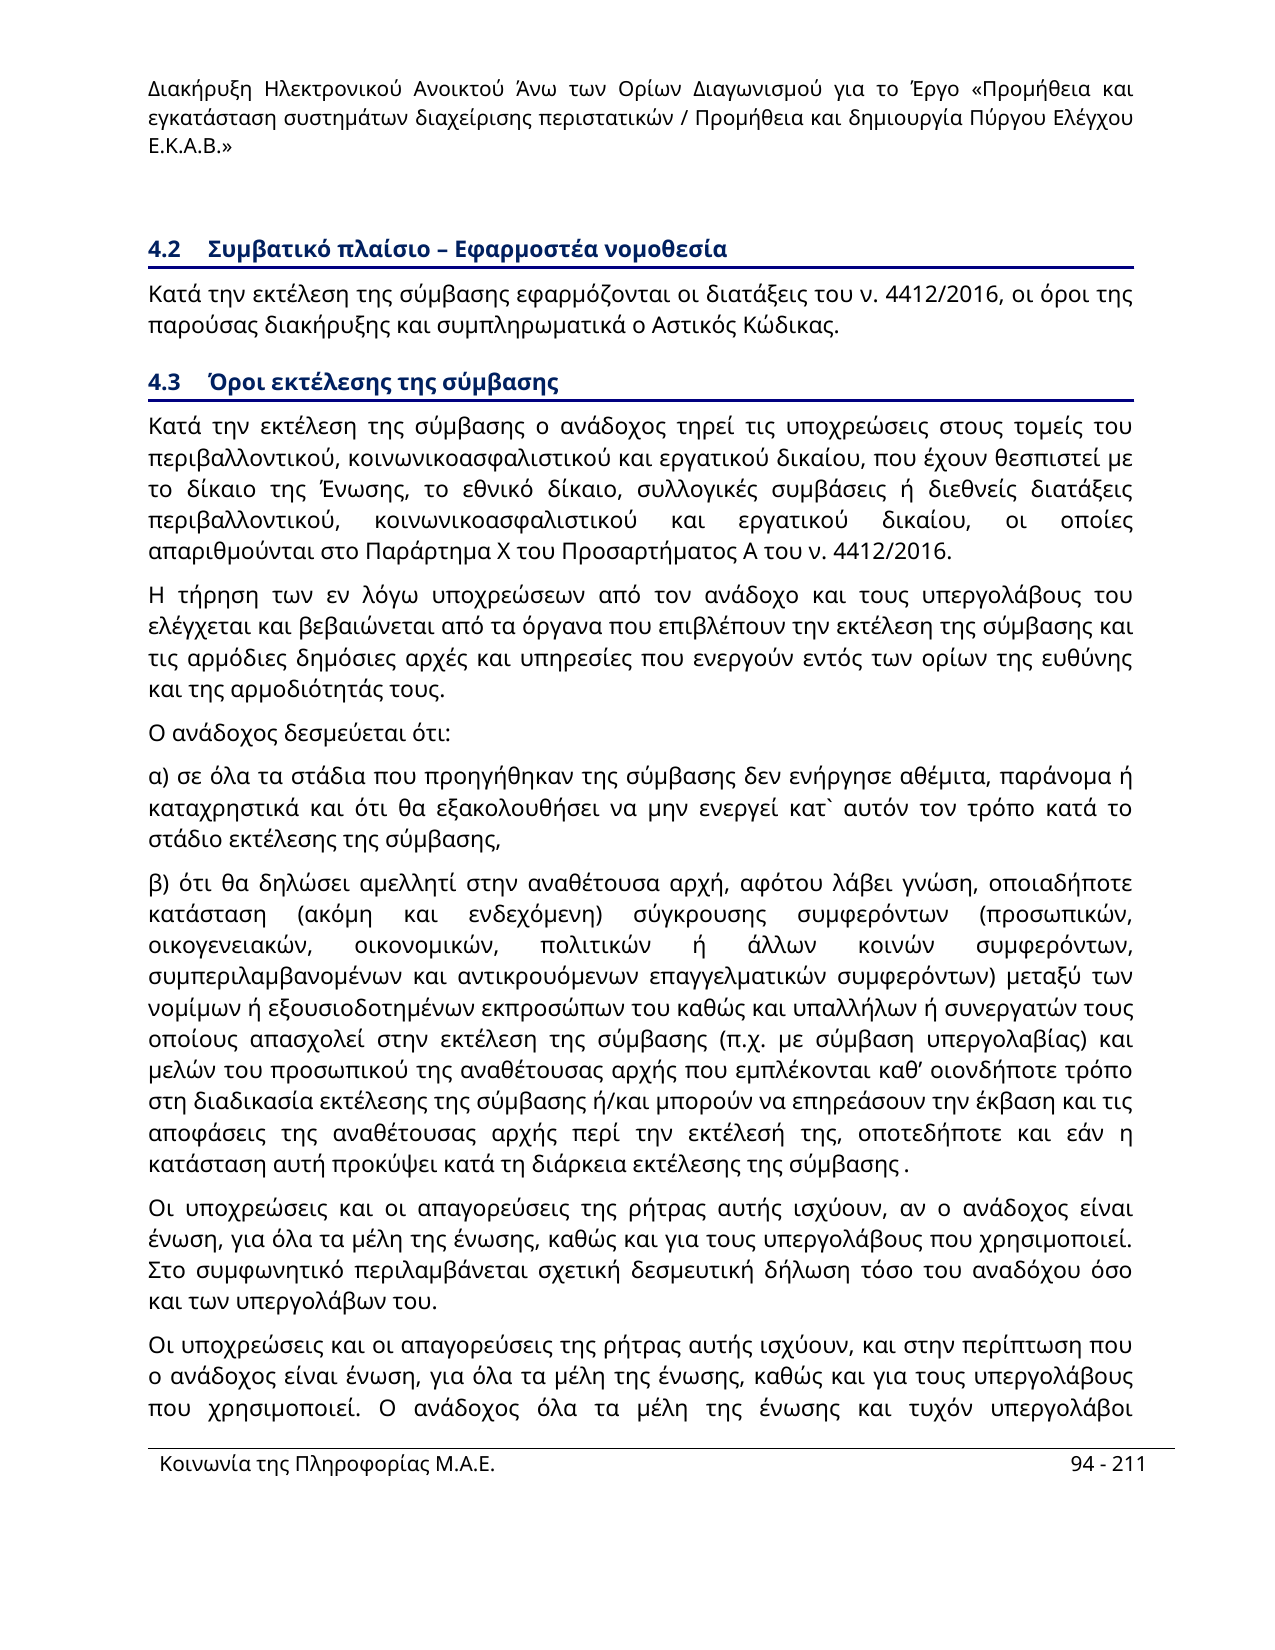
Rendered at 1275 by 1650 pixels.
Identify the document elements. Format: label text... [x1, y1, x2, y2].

text Κατά την εκτέλεση της σύμβασης εφαρμόζονται οι διατάξεις του ν. 4412/2016, οι όροι της παρούσας διακήρυξης και συμπληρωματικά ο Αστικός Κώδικας. [148, 278, 1134, 340]
text Η τήρηση των εν λόγω υποχρεώσεων από τον ανάδοχο και τους υπεργολάβους του ελέγχεται και βεβαιώνεται από τα όργανα που επιβλέπουν την εκτέλεση της σύμβασης και τις αρμόδιες δημόσιες αρχές και υπηρεσίες που ενεργούν εντός των ορίων της ευθύνης και της αρμοδιότητάς τους. [148, 579, 1134, 704]
text β) ότι θα δηλώσει αμελλητί στην αναθέτουσα αρχή, αφότου λάβει γνώση, οποιαδήποτε κατάσταση (ακόμη και ενδεχόμενη) σύγκρουσης συμφερόντων (προσωπικών, οικογενειακών, οικονομικών, πολιτικών ή άλλων κοινών συμφερόντων, συμπεριλαμβανομένων και αντικρουόμενων επαγγελματικών συμφερόντων) μεταξύ των νομίμων ή εξουσιοδοτημένων εκπροσώπων του καθώς και υπαλλήλων ή συνεργατών τους οποίους απασχολεί στην εκτέλεση της σύμβασης (π.χ. με σύμβαση υπεργολαβίας) και μελών του προσωπικού της αναθέτουσας αρχής που εμπλέκονται καθ’ οιονδήποτε τρόπο στη διαδικασία εκτέλεσης της σύμβασης ή/και μπορούν να επηρεάσουν την έκβαση και τις αποφάσεις της αναθέτουσας αρχής περί την εκτέλεσή της, οποτεδήποτε και εάν η κατάσταση αυτή προκύψει κατά τη διάρκεια εκτέλεσης της σύμβασης . [148, 866, 1134, 1179]
text Ο ανάδοχος δεσμεύεται ότι: [148, 716, 1134, 748]
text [148, 1329, 1134, 1423]
text Κατά την εκτέλεση της σύμβασης ο ανάδοχος τηρεί τις υποχρεώσεις στους τομείς του περιβαλλοντικού, κοινωνικοασφαλιστικού και εργατικού δικαίου, που έχουν θεσπιστεί με το δίκαιο της Ένωσης, το εθνικό δίκαιο, συλλογικές συμβάσεις ή διεθνείς διατάξεις περιβαλλοντικού, κοινωνικοασφαλιστικού και εργατικού δικαίου, οι οποίες απαριθμούνται στο Παράρτημα Χ του Προσαρτήματος Α του ν. 4412/2016. [148, 410, 1134, 566]
subtitle Όροι εκτέλεσης της σύμβασης [148, 365, 1134, 399]
text Οι υποχρεώσεις και οι απαγορεύσεις της ρήτρας αυτής ισχύουν, αν ο ανάδοχος είναι ένωση, για όλα τα μέλη της ένωσης, καθώς και για τους υπεργολάβους που χρησιμοποιεί. Στο συμφωνητικό περιλαμβάνεται σχετική δεσμευτική δήλωση τόσο του αναδόχου όσο και των υπεργολάβων του. [148, 1191, 1134, 1316]
subtitle Συμβατικό πλαίσιο – Εφαρμοστέα νομοθεσία [148, 233, 1134, 266]
text α) σε όλα τα στάδια που προηγήθηκαν της σύμβασης δεν ενήργησε αθέμιτα, παράνομα ή καταχρηστικά και ότι θα εξακολουθήσει να μην ενεργεί κατ` αυτόν τον τρόπο κατά το στάδιο εκτέλεσης της σύμβασης, [148, 760, 1134, 854]
